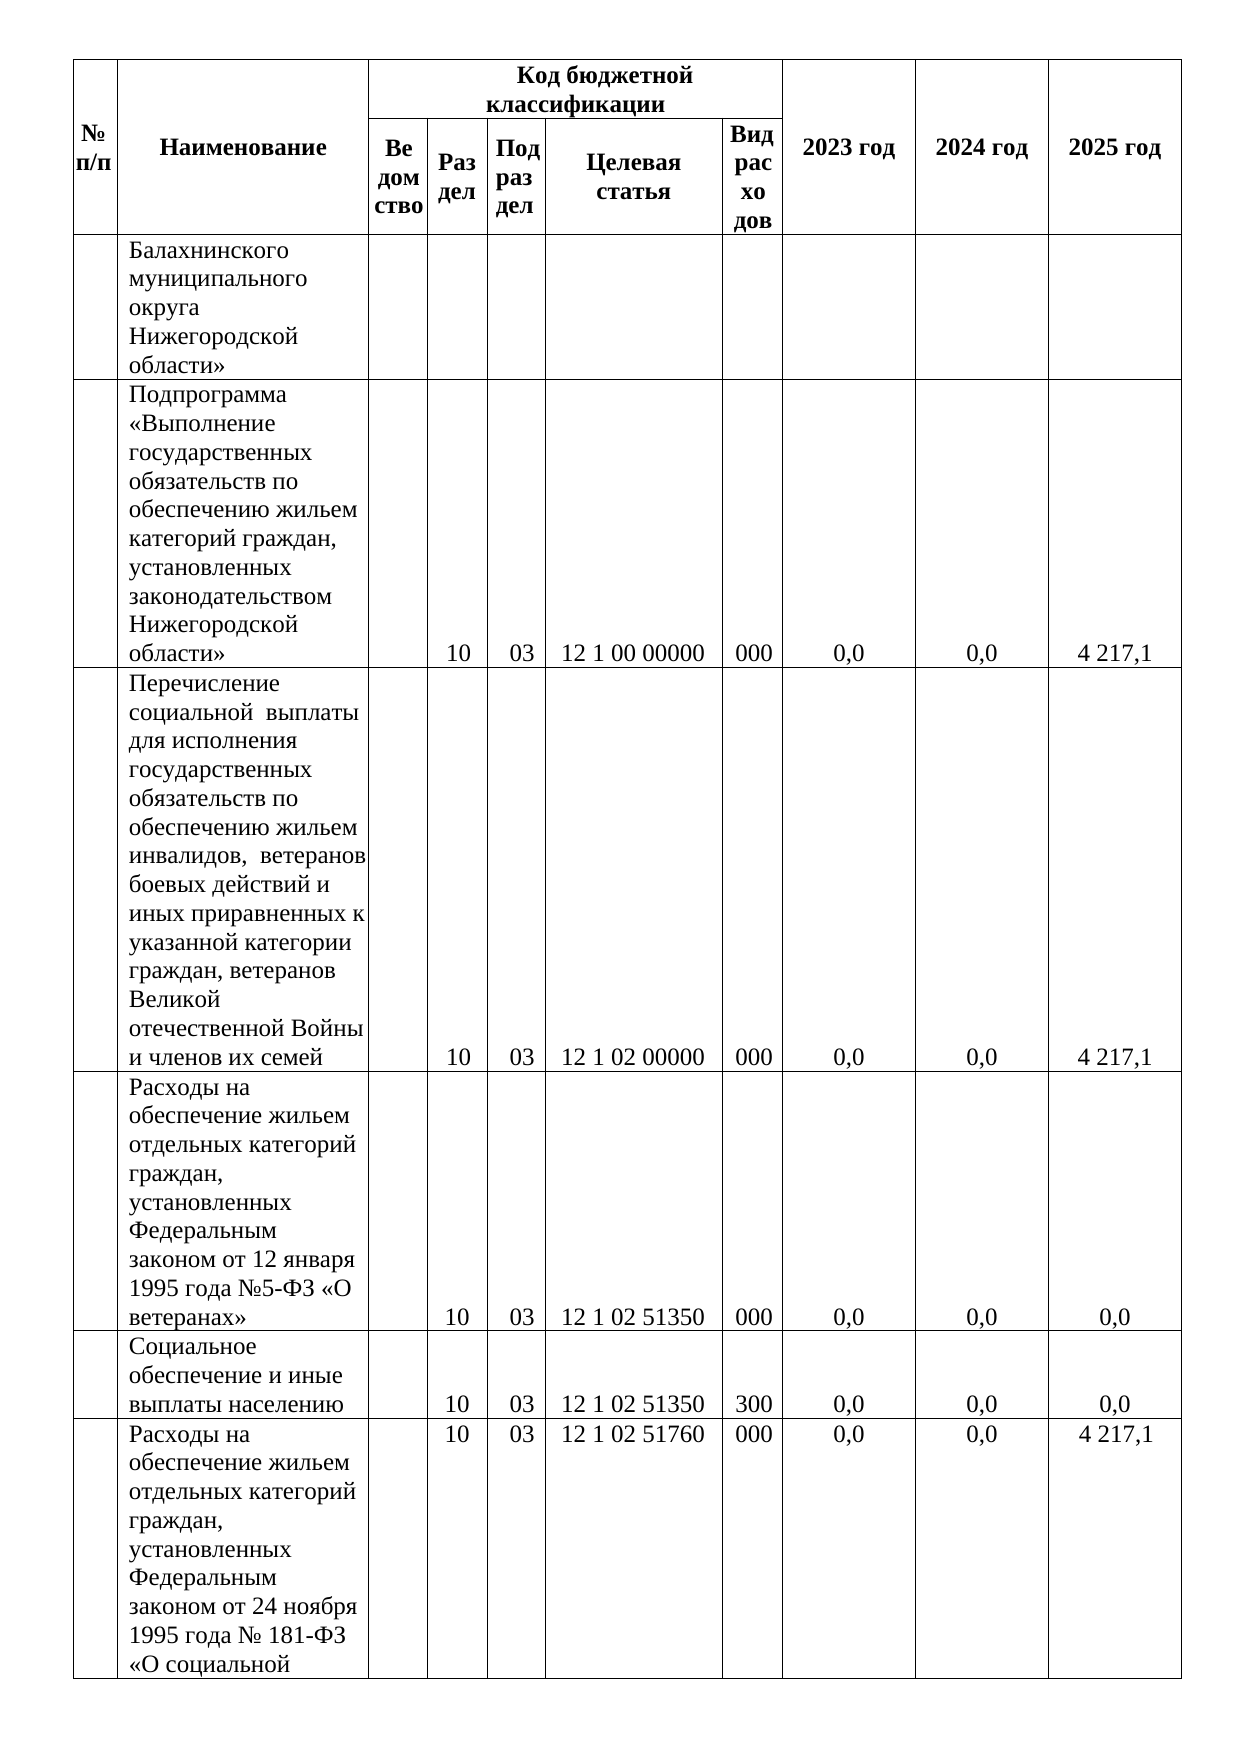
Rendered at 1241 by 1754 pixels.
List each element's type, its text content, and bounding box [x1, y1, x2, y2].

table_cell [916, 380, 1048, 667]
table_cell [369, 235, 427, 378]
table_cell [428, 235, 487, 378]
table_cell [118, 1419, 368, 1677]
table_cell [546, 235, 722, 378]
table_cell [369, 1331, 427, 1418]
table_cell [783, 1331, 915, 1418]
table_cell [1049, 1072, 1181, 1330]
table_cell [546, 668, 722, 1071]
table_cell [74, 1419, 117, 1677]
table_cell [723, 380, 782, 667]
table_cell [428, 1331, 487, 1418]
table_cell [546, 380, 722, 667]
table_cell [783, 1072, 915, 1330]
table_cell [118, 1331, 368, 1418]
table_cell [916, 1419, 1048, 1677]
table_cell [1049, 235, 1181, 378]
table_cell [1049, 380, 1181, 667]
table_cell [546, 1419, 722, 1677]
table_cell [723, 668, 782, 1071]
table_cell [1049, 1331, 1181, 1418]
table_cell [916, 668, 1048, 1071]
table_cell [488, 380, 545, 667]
table_header Код бюджетной классификации [369, 60, 782, 118]
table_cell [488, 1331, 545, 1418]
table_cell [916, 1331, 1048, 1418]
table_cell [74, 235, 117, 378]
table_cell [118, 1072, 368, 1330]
table_header Наименование [118, 60, 368, 234]
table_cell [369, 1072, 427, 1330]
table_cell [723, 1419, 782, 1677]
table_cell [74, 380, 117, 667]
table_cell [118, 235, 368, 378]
table_cell Под раз дел [488, 119, 545, 234]
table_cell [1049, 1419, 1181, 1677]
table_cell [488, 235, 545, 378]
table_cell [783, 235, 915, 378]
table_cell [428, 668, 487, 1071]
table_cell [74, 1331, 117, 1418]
table_cell Вид рас хо дов [723, 119, 782, 234]
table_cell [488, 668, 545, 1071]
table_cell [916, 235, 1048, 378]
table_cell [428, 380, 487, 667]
table_cell Ве дом ство [369, 119, 427, 234]
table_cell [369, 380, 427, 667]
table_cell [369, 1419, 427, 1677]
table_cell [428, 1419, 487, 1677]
table_header 2025 год [1049, 60, 1181, 234]
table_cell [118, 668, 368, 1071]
table_cell Целевая статья [546, 119, 722, 234]
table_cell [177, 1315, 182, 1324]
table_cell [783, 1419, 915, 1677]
table_header № п/п [74, 60, 117, 234]
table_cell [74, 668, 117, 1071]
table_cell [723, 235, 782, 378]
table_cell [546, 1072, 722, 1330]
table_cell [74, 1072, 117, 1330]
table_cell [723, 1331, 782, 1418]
table_cell Раз дел [428, 119, 487, 234]
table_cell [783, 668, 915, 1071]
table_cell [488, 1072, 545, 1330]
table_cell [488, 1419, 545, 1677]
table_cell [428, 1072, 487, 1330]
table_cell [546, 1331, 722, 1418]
table_header 2024 год [916, 60, 1048, 234]
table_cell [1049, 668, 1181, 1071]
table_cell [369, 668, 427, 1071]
table_header 2023 год [783, 60, 915, 234]
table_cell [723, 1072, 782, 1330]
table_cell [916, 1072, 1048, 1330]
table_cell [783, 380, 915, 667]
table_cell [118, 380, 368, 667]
